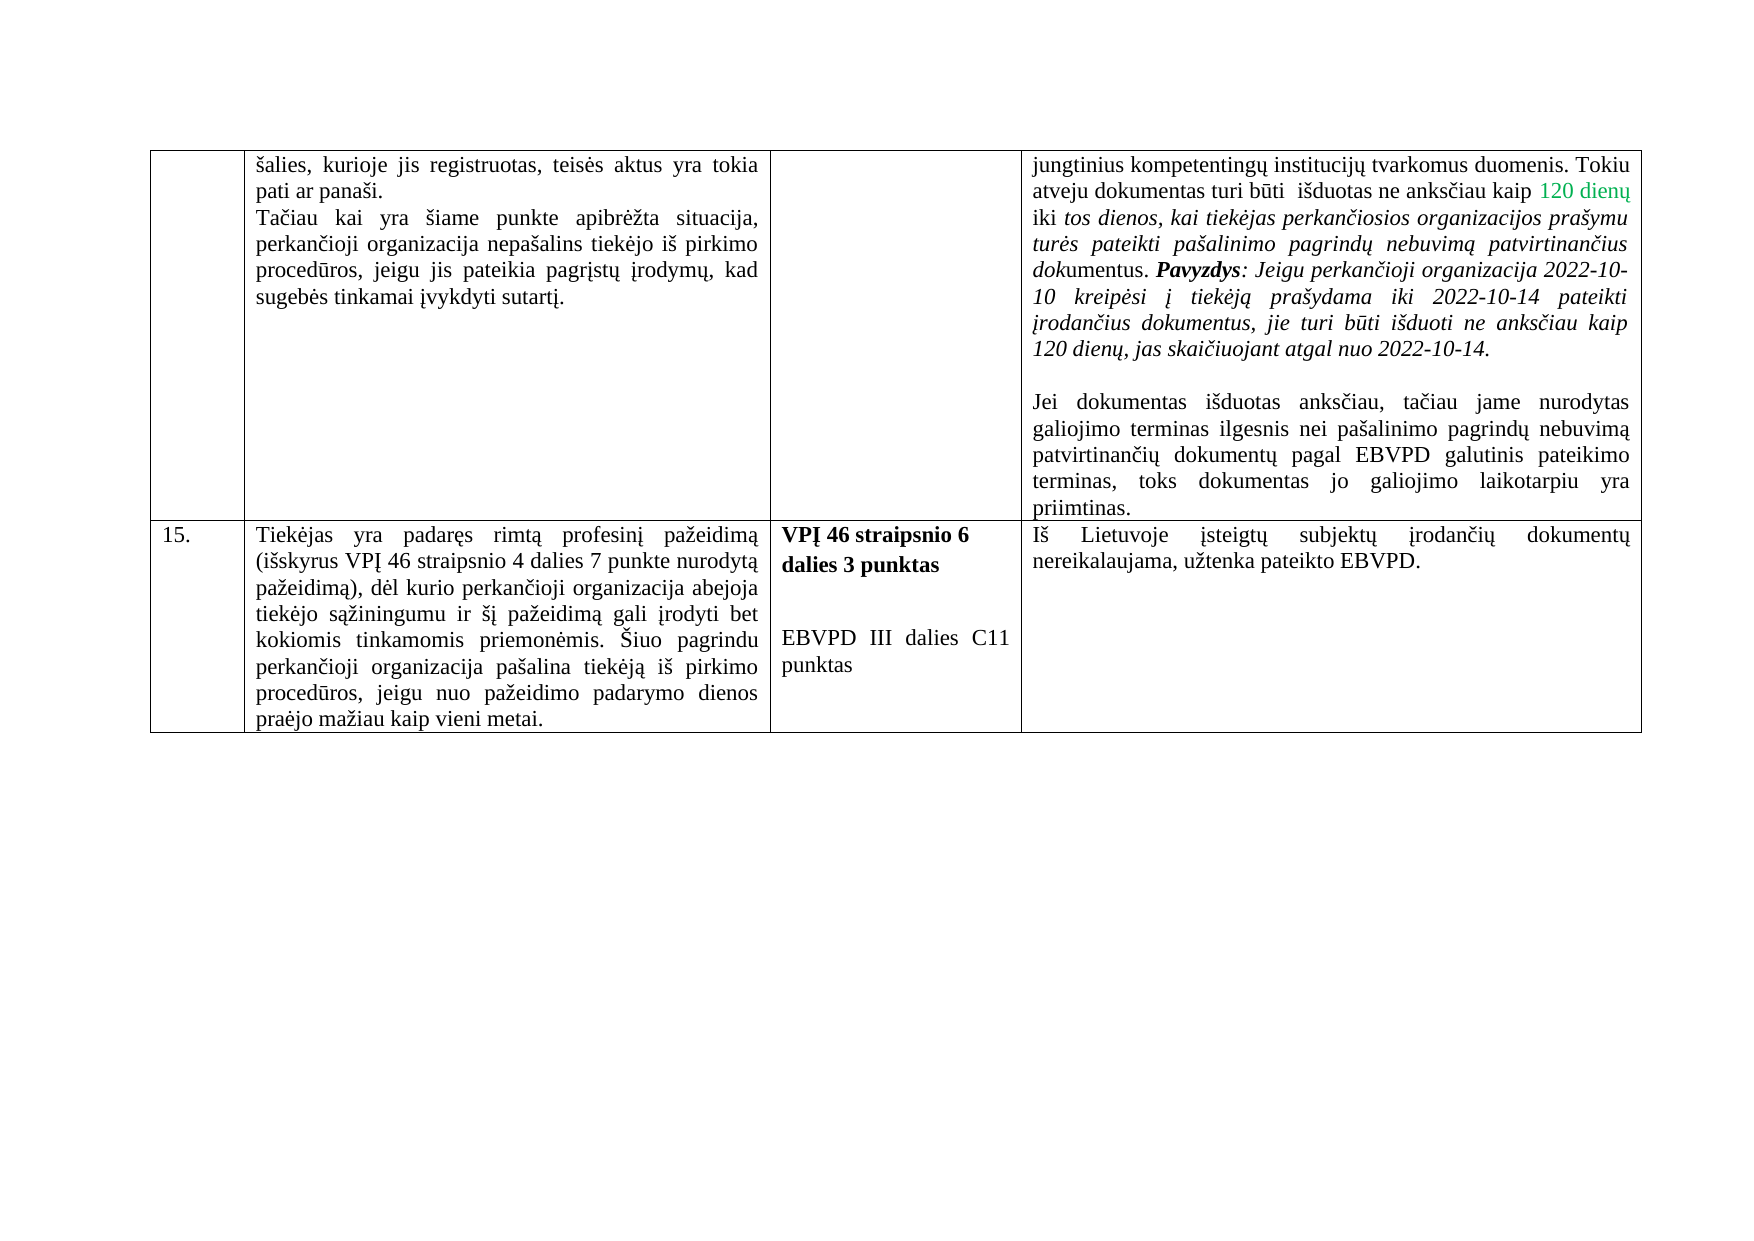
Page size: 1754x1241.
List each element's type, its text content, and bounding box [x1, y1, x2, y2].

table_cell Iš Lietuvoje įsteigtų subjektų įrodančių dokumentų nereikalaujama, užtenka pateikto EBVPD. [1022, 521, 1641, 732]
table_cell VPĮ 46 straipsnio 6 dalies 3 punktas EBVPD III dalies C11 punktas [771, 521, 1021, 732]
table_cell Tiekėjas yra padaręs rimtą profesinį pažeidimą (išskyrus VPĮ 46 straipsnio 4 dalies 7 punkte nurodytą pažeidimą), dėl kurio perkančioji organizacija abejoja tiekėjo sąžiningumu ir šį pažeidimą gali įrodyti bet kokiomis tinkamomis priemonėmis. Šiuo pagrindu perkančioji organizacija pašalina tiekėją iš pirkimo procedūros, jeigu nuo pažeidimo padarymo dienos praėjo mažiau kaip vieni metai. [245, 521, 770, 732]
table_cell [151, 151, 244, 520]
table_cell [771, 151, 1021, 520]
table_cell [1022, 151, 1641, 520]
table_cell [151, 521, 244, 732]
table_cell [245, 151, 770, 520]
